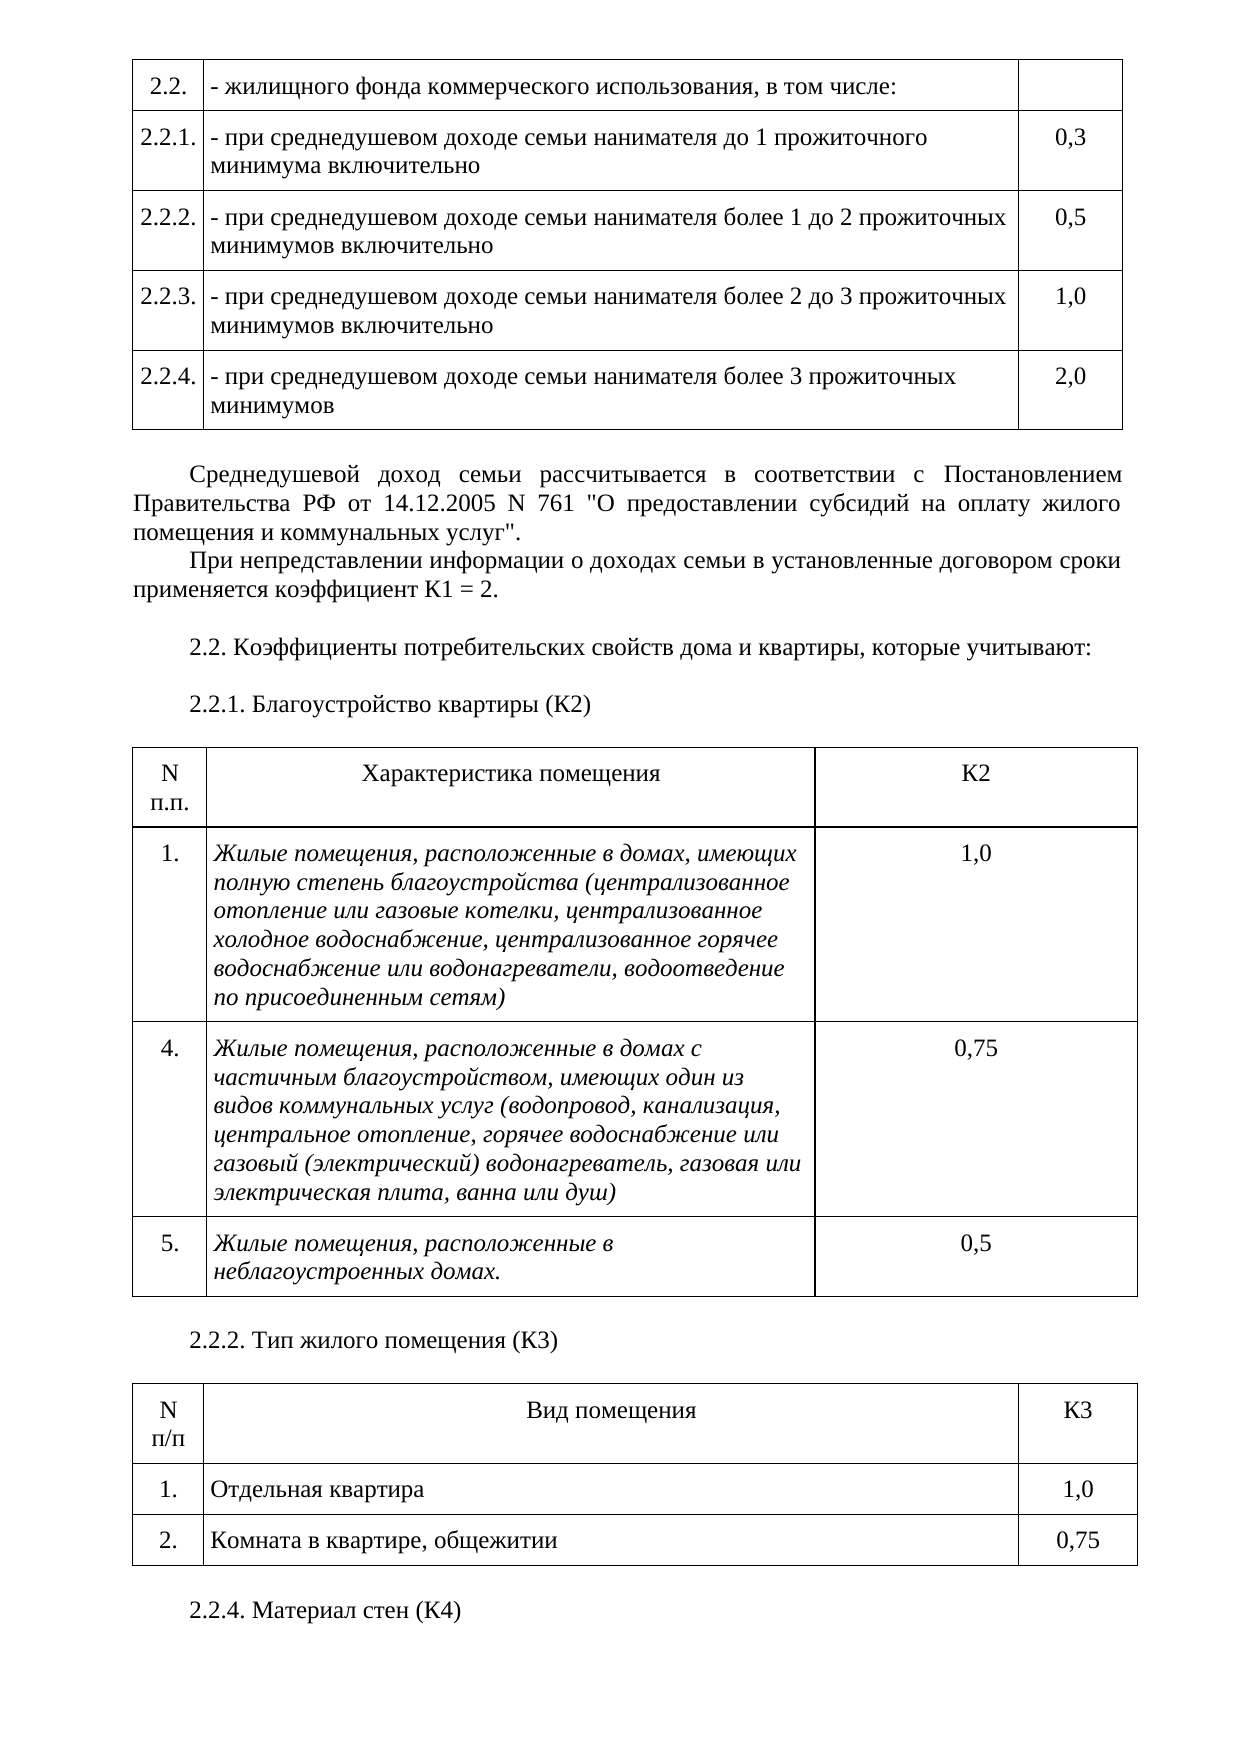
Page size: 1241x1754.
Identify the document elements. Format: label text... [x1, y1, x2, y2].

table_header К3 [1019, 1384, 1137, 1463]
table_cell 1,0 [1019, 271, 1122, 349]
table_cell Отдельная квартира [204, 1464, 1018, 1514]
table_cell 2.2.4. [133, 351, 203, 429]
table_cell [1019, 60, 1122, 110]
table_cell 1. [133, 828, 206, 1021]
table_cell 1. [133, 1464, 203, 1514]
table_cell 1,0 [1019, 1464, 1137, 1514]
table_cell 2.2.3. [133, 271, 203, 349]
table_cell 2.2.1. [133, 111, 203, 190]
table_header К2 [816, 748, 1137, 826]
table_cell 0,75 [816, 1022, 1137, 1216]
text 2.2.1. Благоустройство квартиры (К2) [133, 689, 1122, 718]
table_cell - жилищного фонда коммерческого использования, в том числе: [204, 60, 1018, 110]
table_cell - при среднедушевом доходе семьи нанимателя более 2 до 3 прожиточных минимумов включительно [204, 271, 1018, 349]
table_header N п/п [133, 1384, 203, 1463]
text 2.2.2. Тип жилого помещения (К3) [133, 1326, 1122, 1354]
table_cell 2.2.2. [133, 191, 203, 270]
table_cell Жилые помещения, расположенные в неблагоустроенных домах. [207, 1217, 814, 1296]
table_cell 5. [133, 1217, 206, 1296]
table_cell - при среднедушевом доходе семьи нанимателя до 1 прожиточного минимума включительно [204, 111, 1018, 190]
table_header Вид помещения [204, 1384, 1018, 1463]
table_cell 0,75 [1019, 1515, 1137, 1565]
table_cell 0,5 [1019, 191, 1122, 270]
text Среднедушевой доход семьи рассчитывается в соответствии с Постановлением Правительства РФ от 14.12.2005 N 761 "О предоставлении субсидий на оплату жилого помещения и коммунальных услуг". [133, 459, 1122, 545]
table_cell Комната в квартире, общежитии [204, 1515, 1018, 1565]
table_cell 0,3 [1019, 111, 1122, 190]
text 2.2.4. Материал стен (К4) [133, 1595, 1122, 1623]
table_header Характеристика помещения [207, 748, 814, 826]
table_cell 4. [133, 1022, 206, 1216]
table_cell 1,0 [816, 828, 1137, 1021]
table_cell Жилые помещения, расположенные в домах с частичным благоустройством, имеющих один из видов коммунальных услуг (водопровод, канализация, центральное отопление, горячее водоснабжение или газовый (электрический) водонагреватель, газовая или электрическая плита, ванна или душ) [207, 1022, 814, 1216]
table_cell - при среднедушевом доходе семьи нанимателя более 3 прожиточных минимумов [204, 351, 1018, 429]
table_cell 2,0 [1019, 351, 1122, 429]
table_header N п.п. [133, 748, 206, 826]
table_cell 0,5 [816, 1217, 1137, 1296]
table_cell Жилые помещения, расположенные в домах, имеющих полную степень благоустройства (централизованное отопление или газовые котелки, централизованное холодное водоснабжение, централизованное горячее водоснабжение или водонагреватели, водоотведение по присоединенным сетям) [207, 828, 814, 1021]
table_cell 2. [133, 1515, 203, 1565]
text При непредставлении информации о доходах семьи в установленные договором сроки применяется коэффициент К1 = 2. [133, 545, 1122, 603]
text 2.2. Коэффициенты потребительских свойств дома и квартиры, которые учитывают: [133, 632, 1122, 660]
table_cell - при среднедушевом доходе семьи нанимателя более 1 до 2 прожиточных минимумов включительно [204, 191, 1018, 270]
table_cell 2.2. [133, 60, 203, 110]
